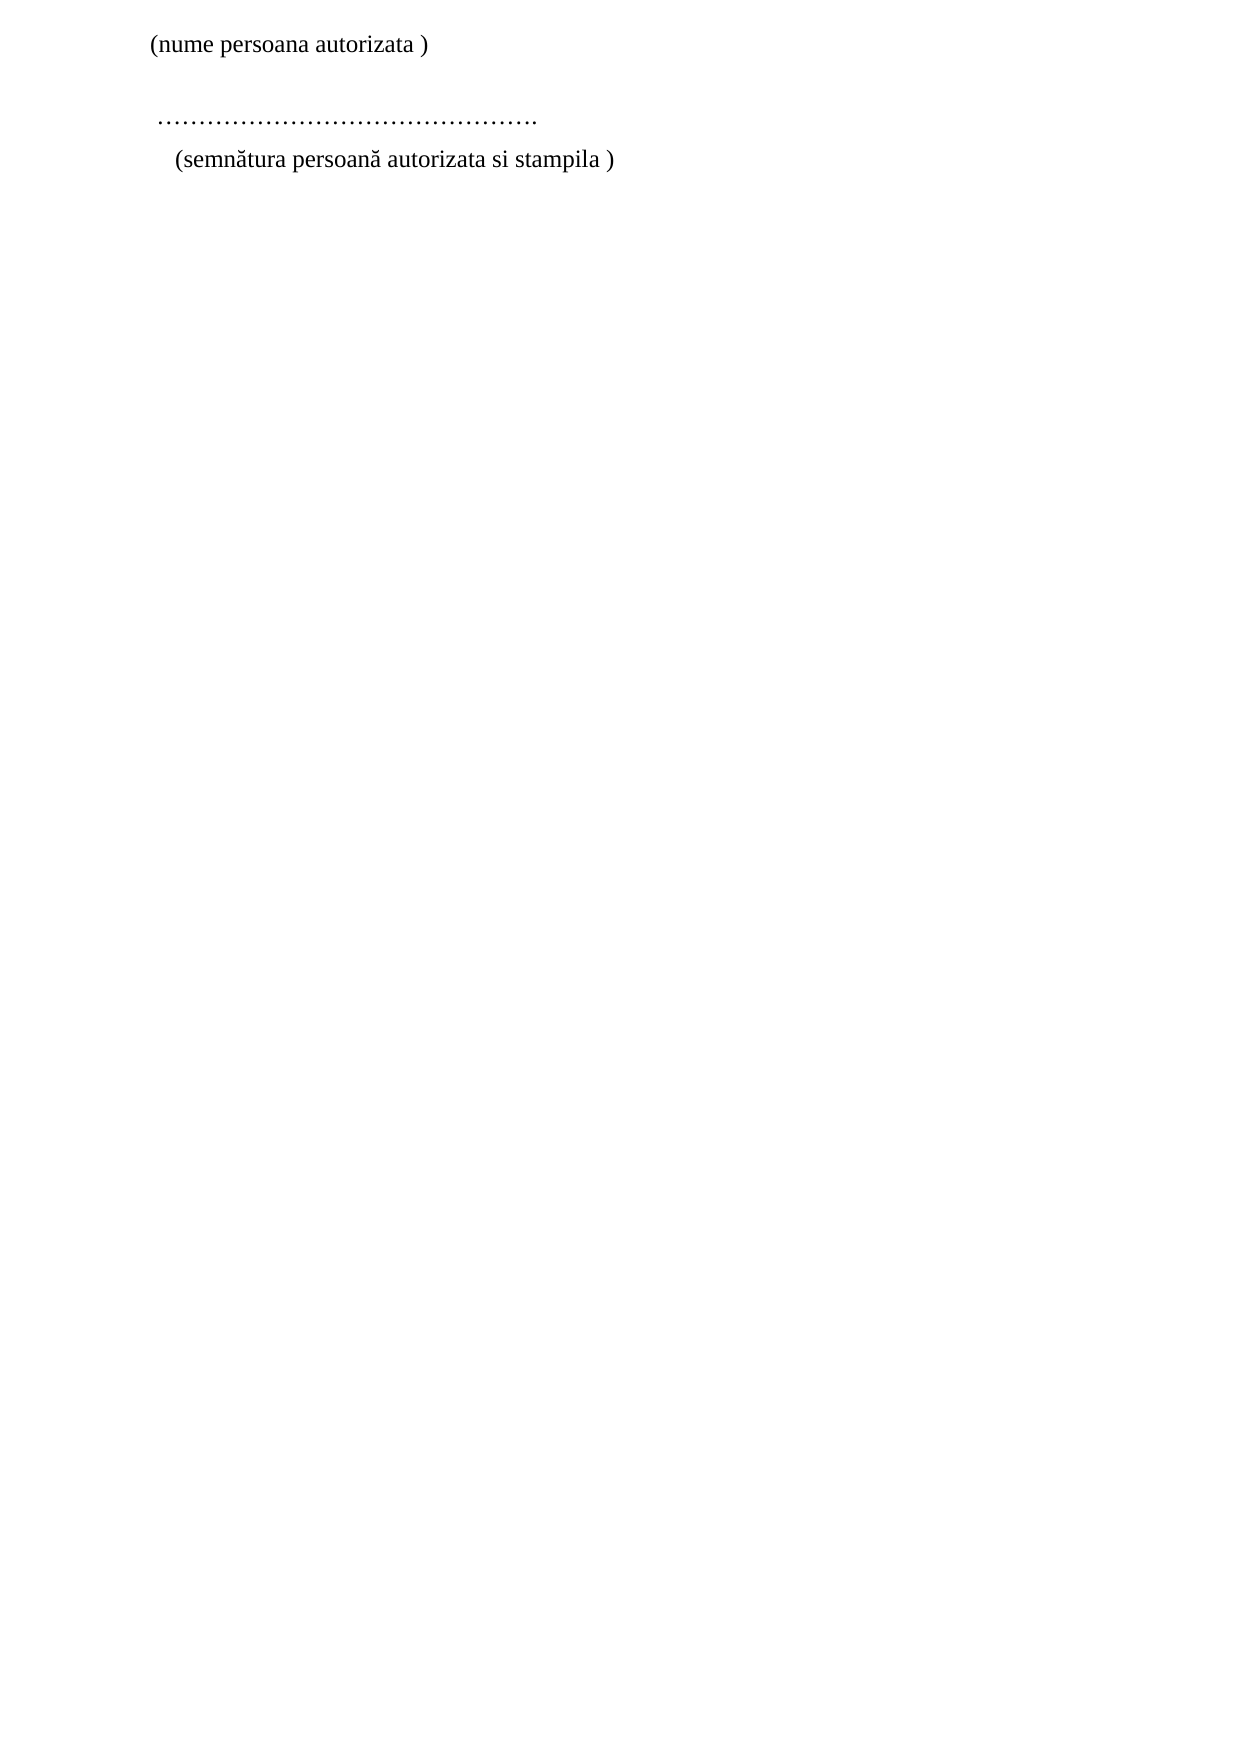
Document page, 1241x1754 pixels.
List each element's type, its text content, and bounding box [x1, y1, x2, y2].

text ………………………………………. [150, 101, 1181, 130]
text (nume persoana autorizata ) [150, 29, 1181, 58]
text (semnătura persoană autorizata si stampila ) [150, 144, 1181, 173]
